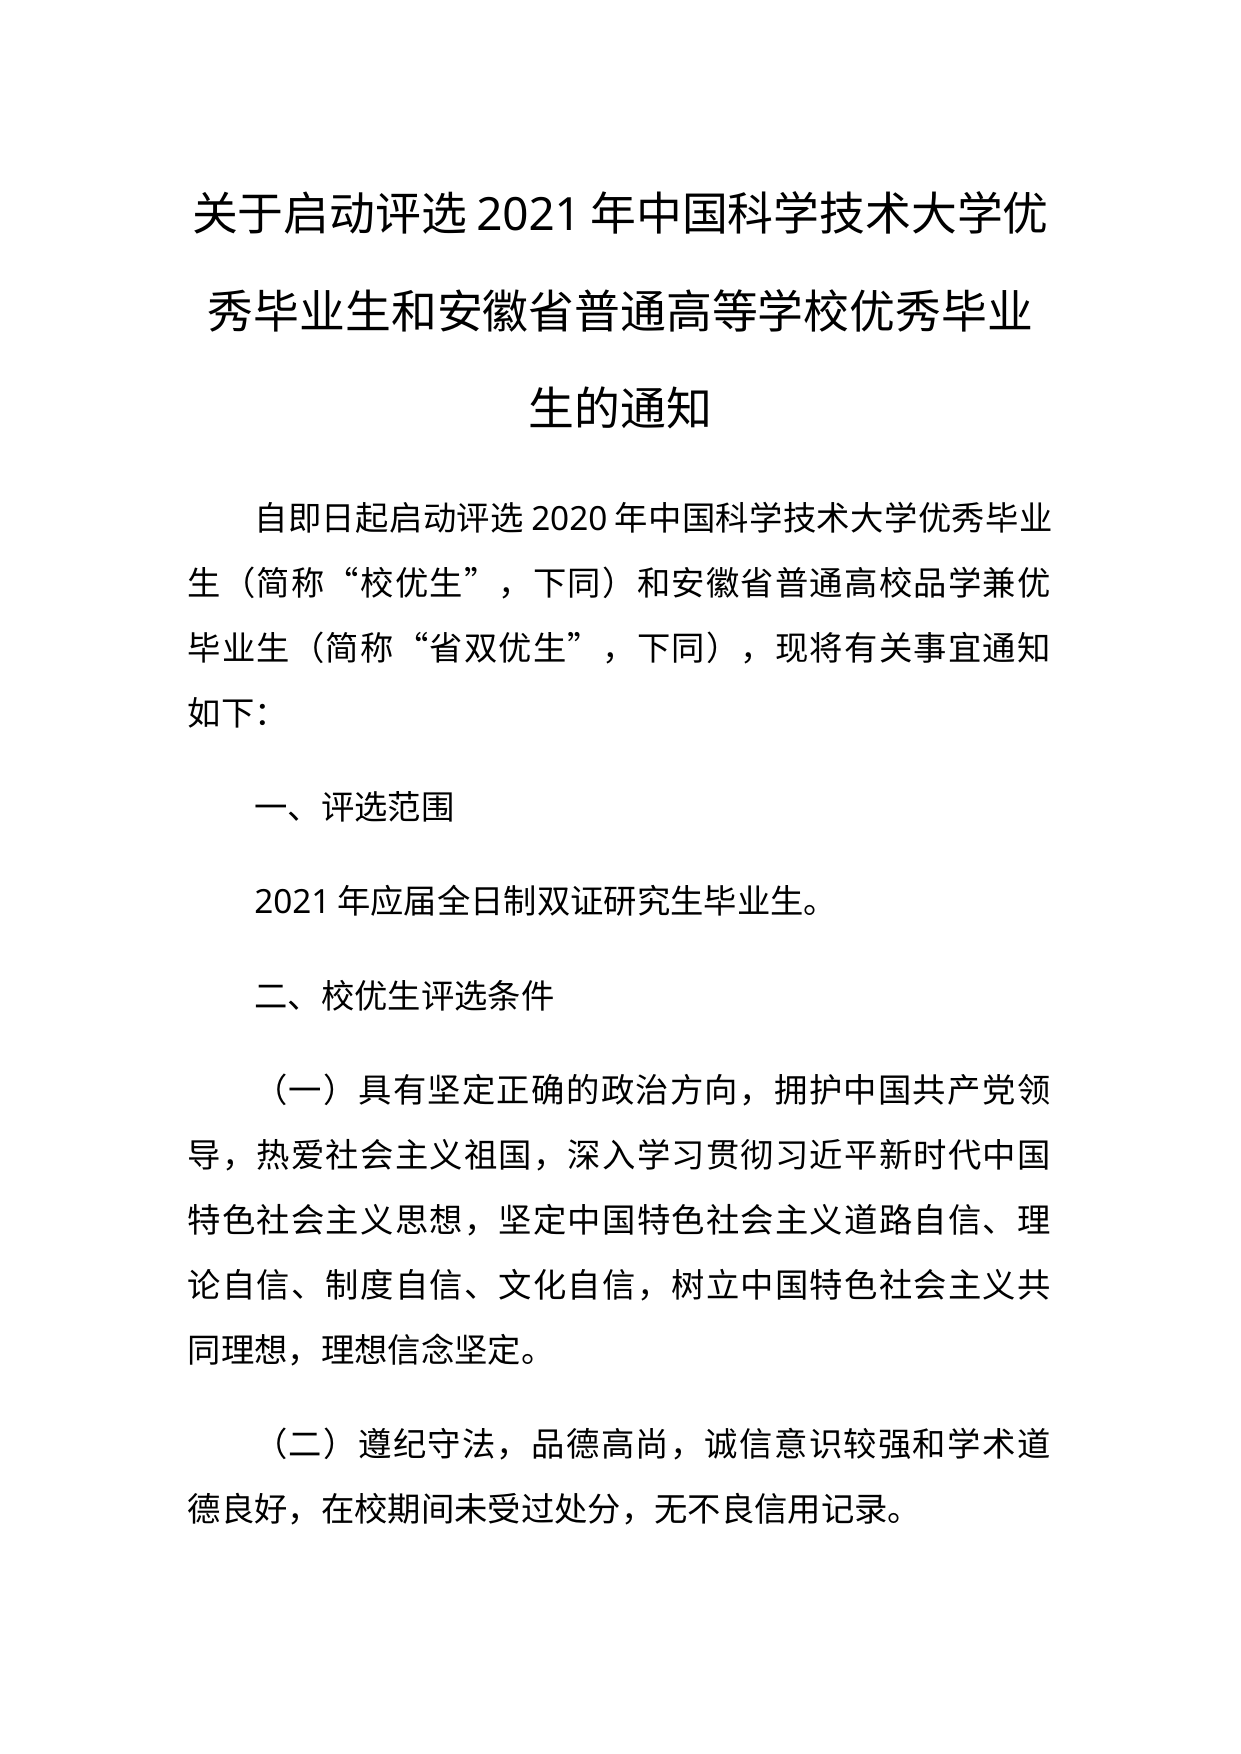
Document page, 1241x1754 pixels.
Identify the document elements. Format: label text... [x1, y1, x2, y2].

text 二、校优生评选条件 [187, 961, 1053, 1026]
text 自即日起启动评选2020年中国科学技术大学优秀毕业生（简称“校优生”，下同）和安徽省普通高校品学兼优毕业生（简称“省双优生”，下同），现将有关事宜通知如下： [187, 484, 1053, 744]
text （二）遵纪守法，品德高尚，诚信意识较强和学术道德良好，在校期间未受过处分，无不良信用记录。 [187, 1409, 1053, 1539]
text 2021年应届全日制双证研究生毕业生。 [187, 867, 1053, 932]
text 关于启动评选2021年中国科学技术大学优秀毕业生和安徽省普通高等学校优秀毕业生的通知 [187, 162, 1053, 454]
text 一、评选范围 [187, 773, 1053, 838]
text （一）具有坚定正确的政治方向，拥护中国共产党领导，热爱社会主义祖国，深入学习贯彻习近平新时代中国特色社会主义思想，坚定中国特色社会主义道路自信、理论自信、制度自信、文化自信，树立中国特色社会主义共同理想，理想信念坚定。 [187, 1055, 1053, 1380]
